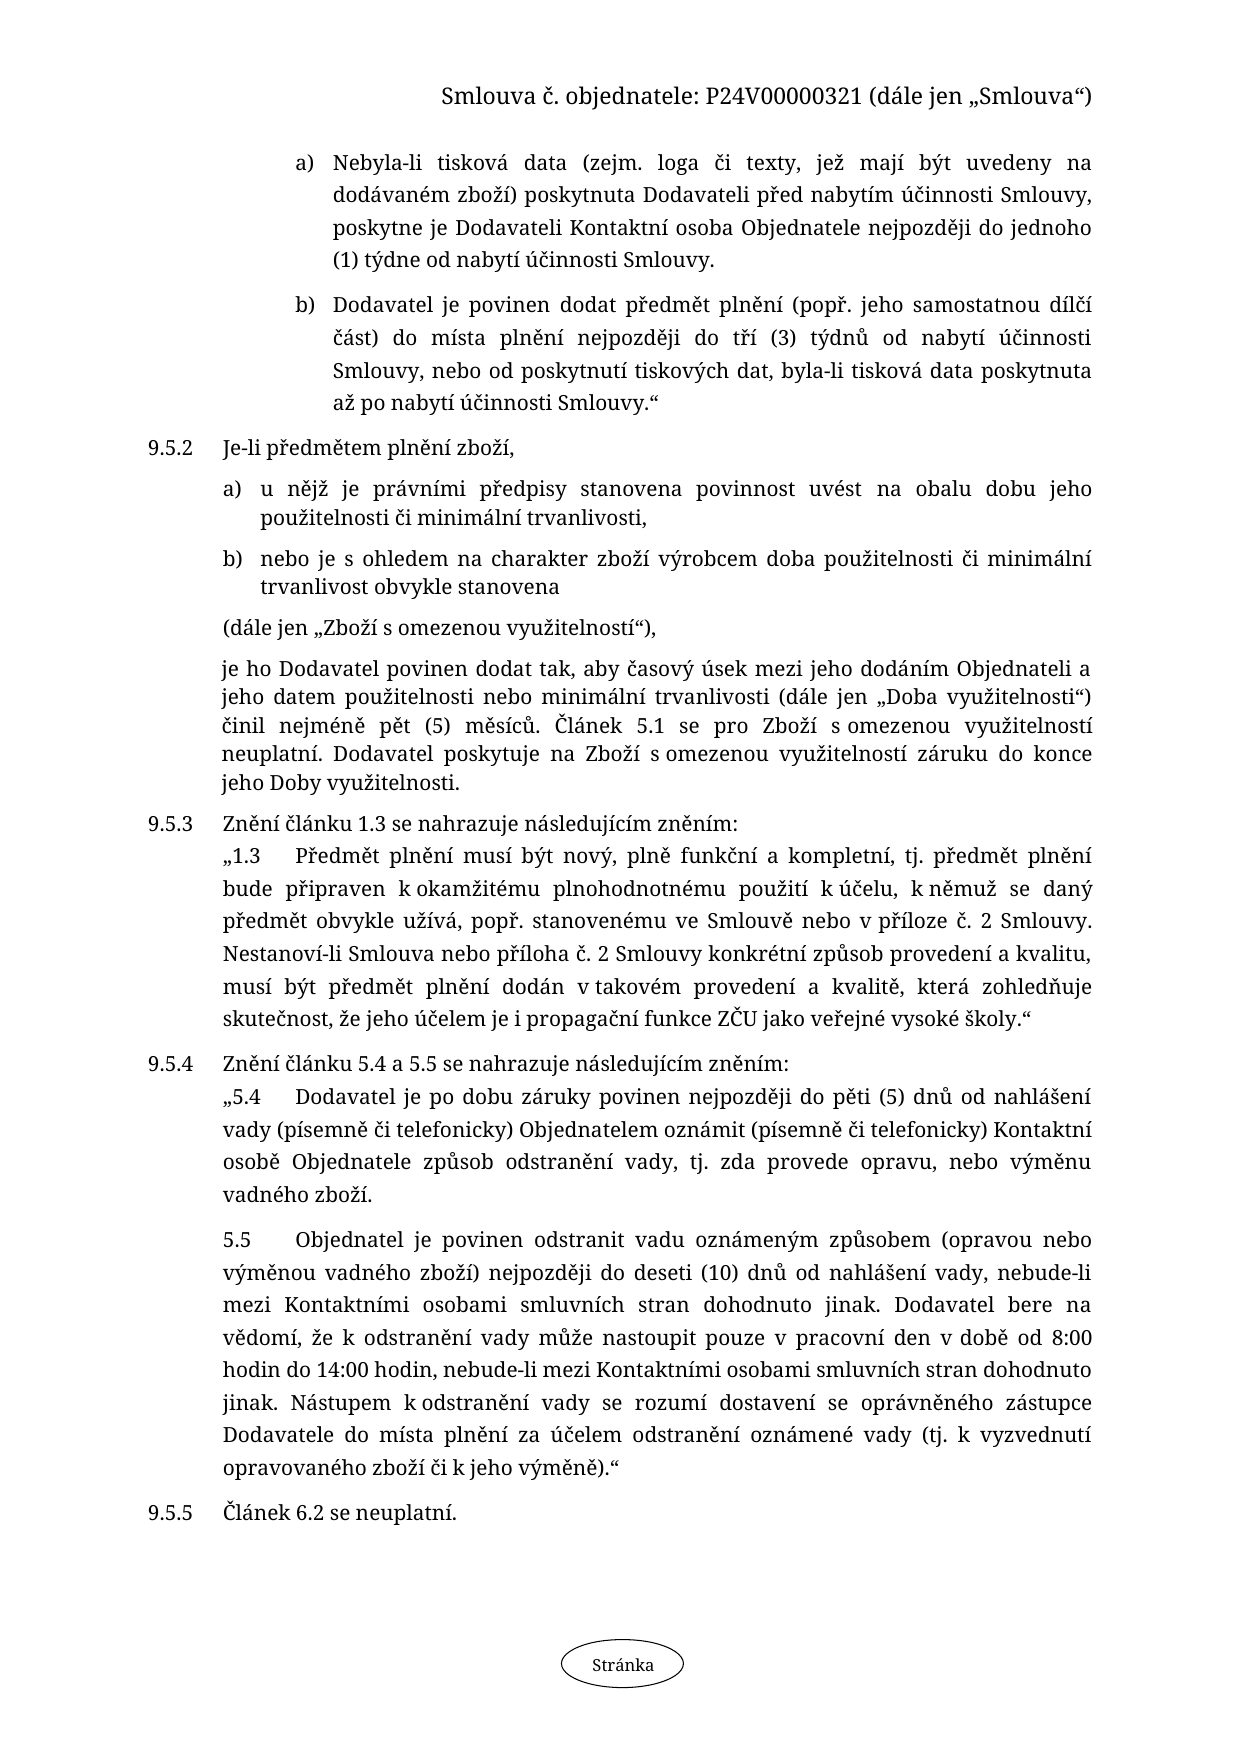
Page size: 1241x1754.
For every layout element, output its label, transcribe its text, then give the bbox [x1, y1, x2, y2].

list Dodavatel je povinen dodat předmět plnění (popř. jeho samostatnou dílčí část) do místa plnění nejpozději do tří (3) týdnů od nabytí účinnosti Smlouvy, nebo od poskytnutí tiskových dat, byla-li tisková data poskytnuta až po nabytí účinnosti Smlouvy.“ [295, 291, 1093, 417]
list „1.3 Předmět plnění musí být nový, plně funkční a kompletní, tj. předmět plnění bude připraven k okamžitému plnohodnotnému použití k účelu, k němuž se daný předmět obvykle užívá, popř. stanovenému ve Smlouvě nebo v příloze č. 2 Smlouvy. Nestanoví-li Smlouva nebo příloha č. 2 Smlouvy konkrétní způsob provedení a kvalitu, musí být předmět plnění dodán v takovém provedení a kvalitě, která zohledňuje skutečnost, že jeho účelem je i propagační funkce ZČU jako veřejné vysoké školy.“ [223, 841, 1093, 1033]
list 5.5 Objednatel je povinen odstranit vadu oznámeným způsobem (opravou nebo výměnou vadného zboží) nejpozději do deseti (10) dnů od nahlášení vady, nebude-li mezi Kontaktními osobami smluvních stran dohodnuto jinak. Dodavatel bere na vědomí, že k odstranění vady může nastoupit pouze v pracovní den v době od 8:00 hodin do 14:00 hodin, nebude-li mezi Kontaktními osobami smluvních stran dohodnuto jinak. Nástupem k odstranění vady se rozumí dostavení se oprávněného zástupce Dodavatele do místa plnění za účelem odstranění oznámené vady (tj. k vyzvednutí opravovaného zboží či k jeho výměně).“ [223, 1225, 1093, 1482]
list u nějž je právními předpisy stanovena povinnost uvést na obalu dobu jeho použitelnosti či minimální trvanlivosti, [223, 474, 1093, 531]
text je ho Dodavatel povinen dodat tak, aby časový úsek mezi jeho dodáním Objednateli a jeho datem použitelnosti nebo minimální trvanlivosti (dále jen „Doba využitelnosti“) činil nejméně pět (5) měsíců. Článek 5.1 se pro Zboží s omezenou využitelností neuplatní. Dodavatel poskytuje na Zboží s omezenou využitelností záruku do konce jeho Doby využitelnosti. [221, 654, 1093, 796]
list Je-li předmětem plnění zboží, [148, 433, 1093, 462]
list nebo je s ohledem na charakter zboží výrobcem doba použitelnosti či minimální trvanlivost obvykle stanovena [223, 544, 1093, 601]
list Znění článku 5.4 a 5.5 se nahrazuje následujícím zněním: [148, 1049, 1093, 1078]
list „5.4 Dodavatel je po dobu záruky povinen nejpozději do pěti (5) dnů od nahlášení vady (písemně či telefonicky) Objednatelem oznámit (písemně či telefonicky) Kontaktní osobě Objednatele způsob odstranění vady, tj. zda provede opravu, nebo výměnu vadného zboží. [223, 1082, 1093, 1208]
list Znění článku 1.3 se nahrazuje následujícím zněním: [148, 809, 1093, 837]
list Článek 6.2 se neuplatní. [148, 1498, 1093, 1527]
list Nebyla-li tisková data (zejm. loga či texty, jež mají být uvedeny na dodávaném zboží) poskytnuta Dodavateli před nabytím účinnosti Smlouvy, poskytne je Dodavateli Kontaktní osoba Objednatele nejpozději do jednoho (1) týdne od nabytí účinnosti Smlouvy. [295, 148, 1093, 274]
text (dále jen „Zboží s omezenou využitelností“), [223, 613, 1093, 642]
